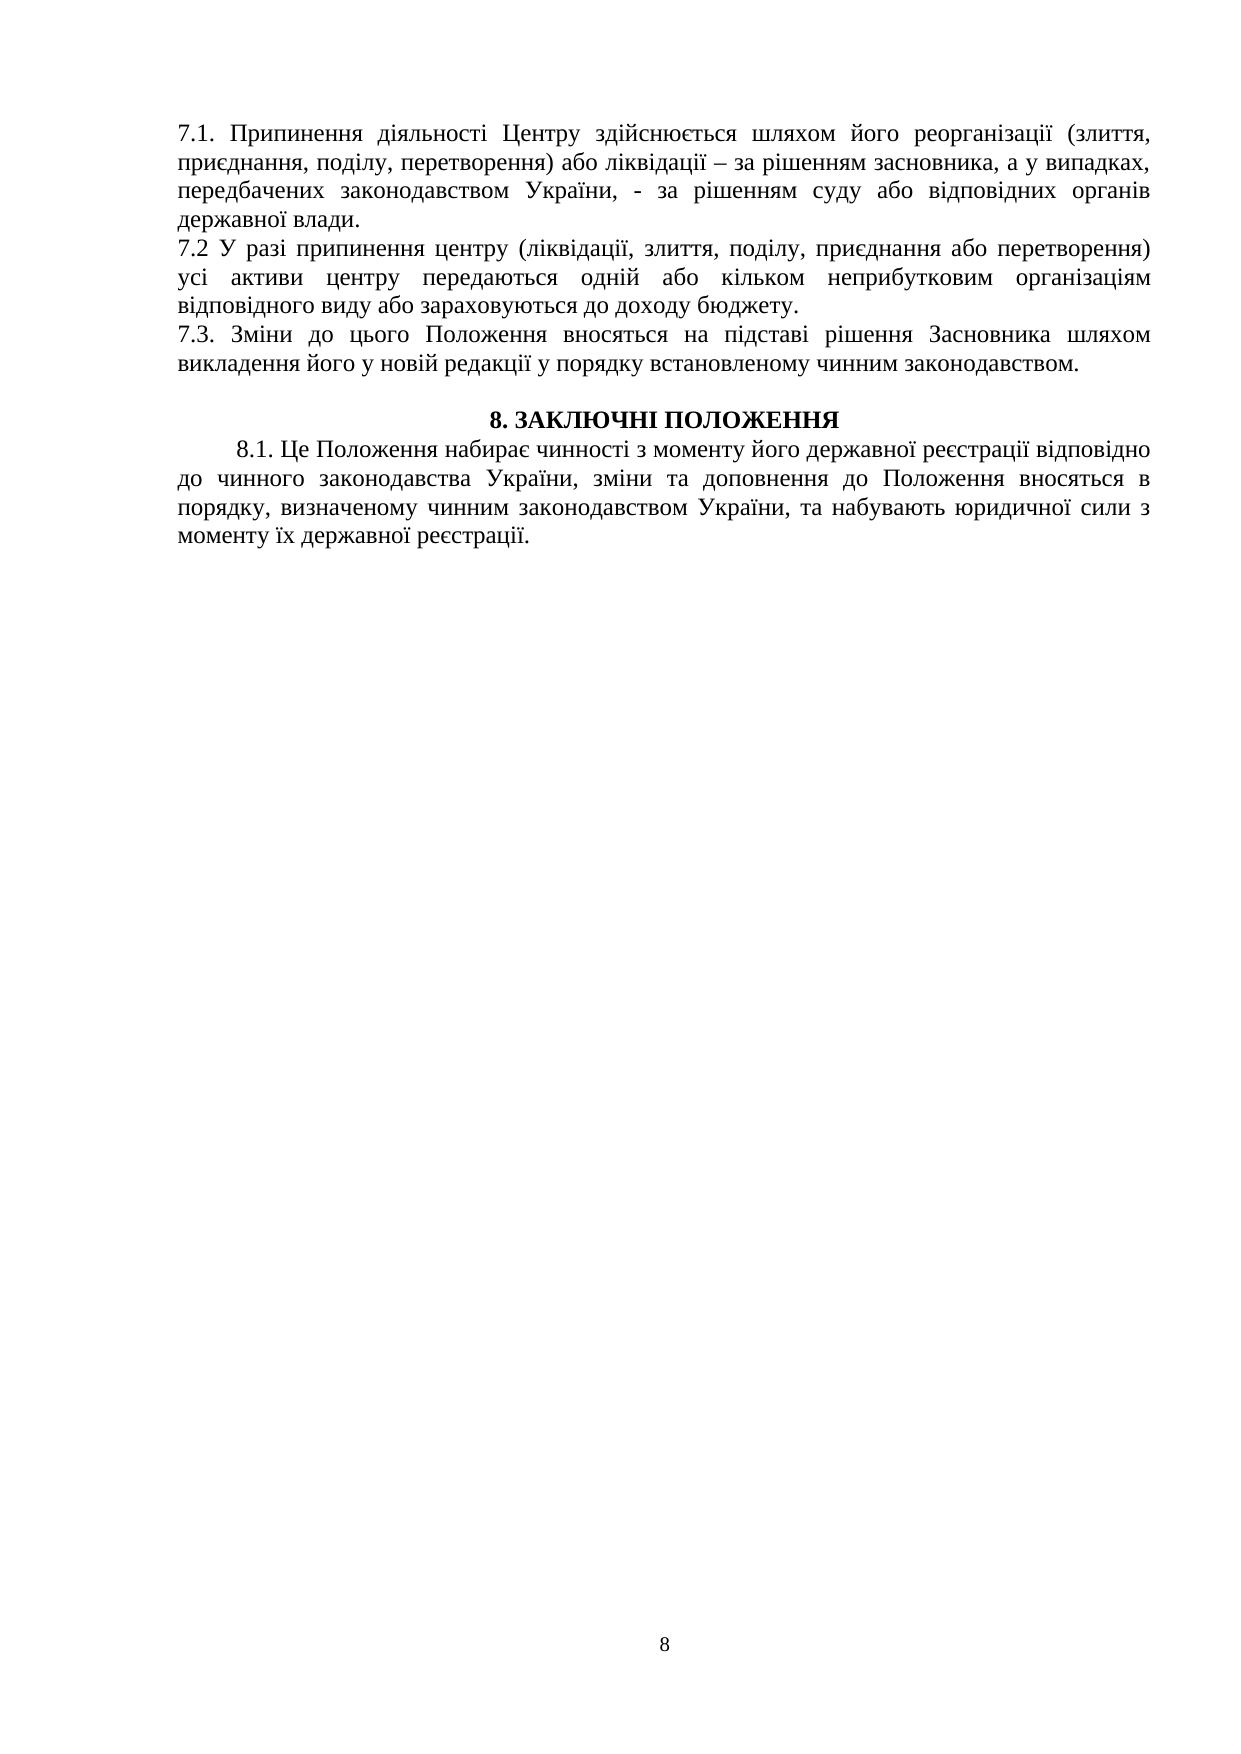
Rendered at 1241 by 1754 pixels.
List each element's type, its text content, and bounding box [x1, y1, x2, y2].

text 8.1. Це Положення набирає чинності з моменту його державної реєстрації відповідно до чинного законодавства України, зміни та доповнення до Положення вносяться в порядку, визначеному чинним законодавством України, та набувають юридичної сили з моменту їх державної реєстрації. [177, 434, 1152, 549]
text 7.3. Зміни до цього Положення вносяться на підставі рішення Засновника шляхом викладення його у новій редакції у порядку встановленому чинним законодавством. [177, 319, 1152, 377]
text 8. ЗАКЛЮЧНІ ПОЛОЖЕННЯ [177, 406, 1152, 434]
text 7.1. Припинення діяльності Центру здійснюється шляхом його реорганізації (злиття, приєднання, поділу, перетворення) або ліквідації – за рішенням засновника, а у випадках, передбачених законодавством України, - за рішенням суду або відповідних органів державної влади. [177, 118, 1152, 233]
text 7.2 У разі припинення центру (ліквідації, злиття, поділу, приєднання або перетворення) усі активи центру передаються одній або кільком неприбутковим організаціям відповідного виду або зараховуються до доходу бюджету. [177, 233, 1152, 319]
